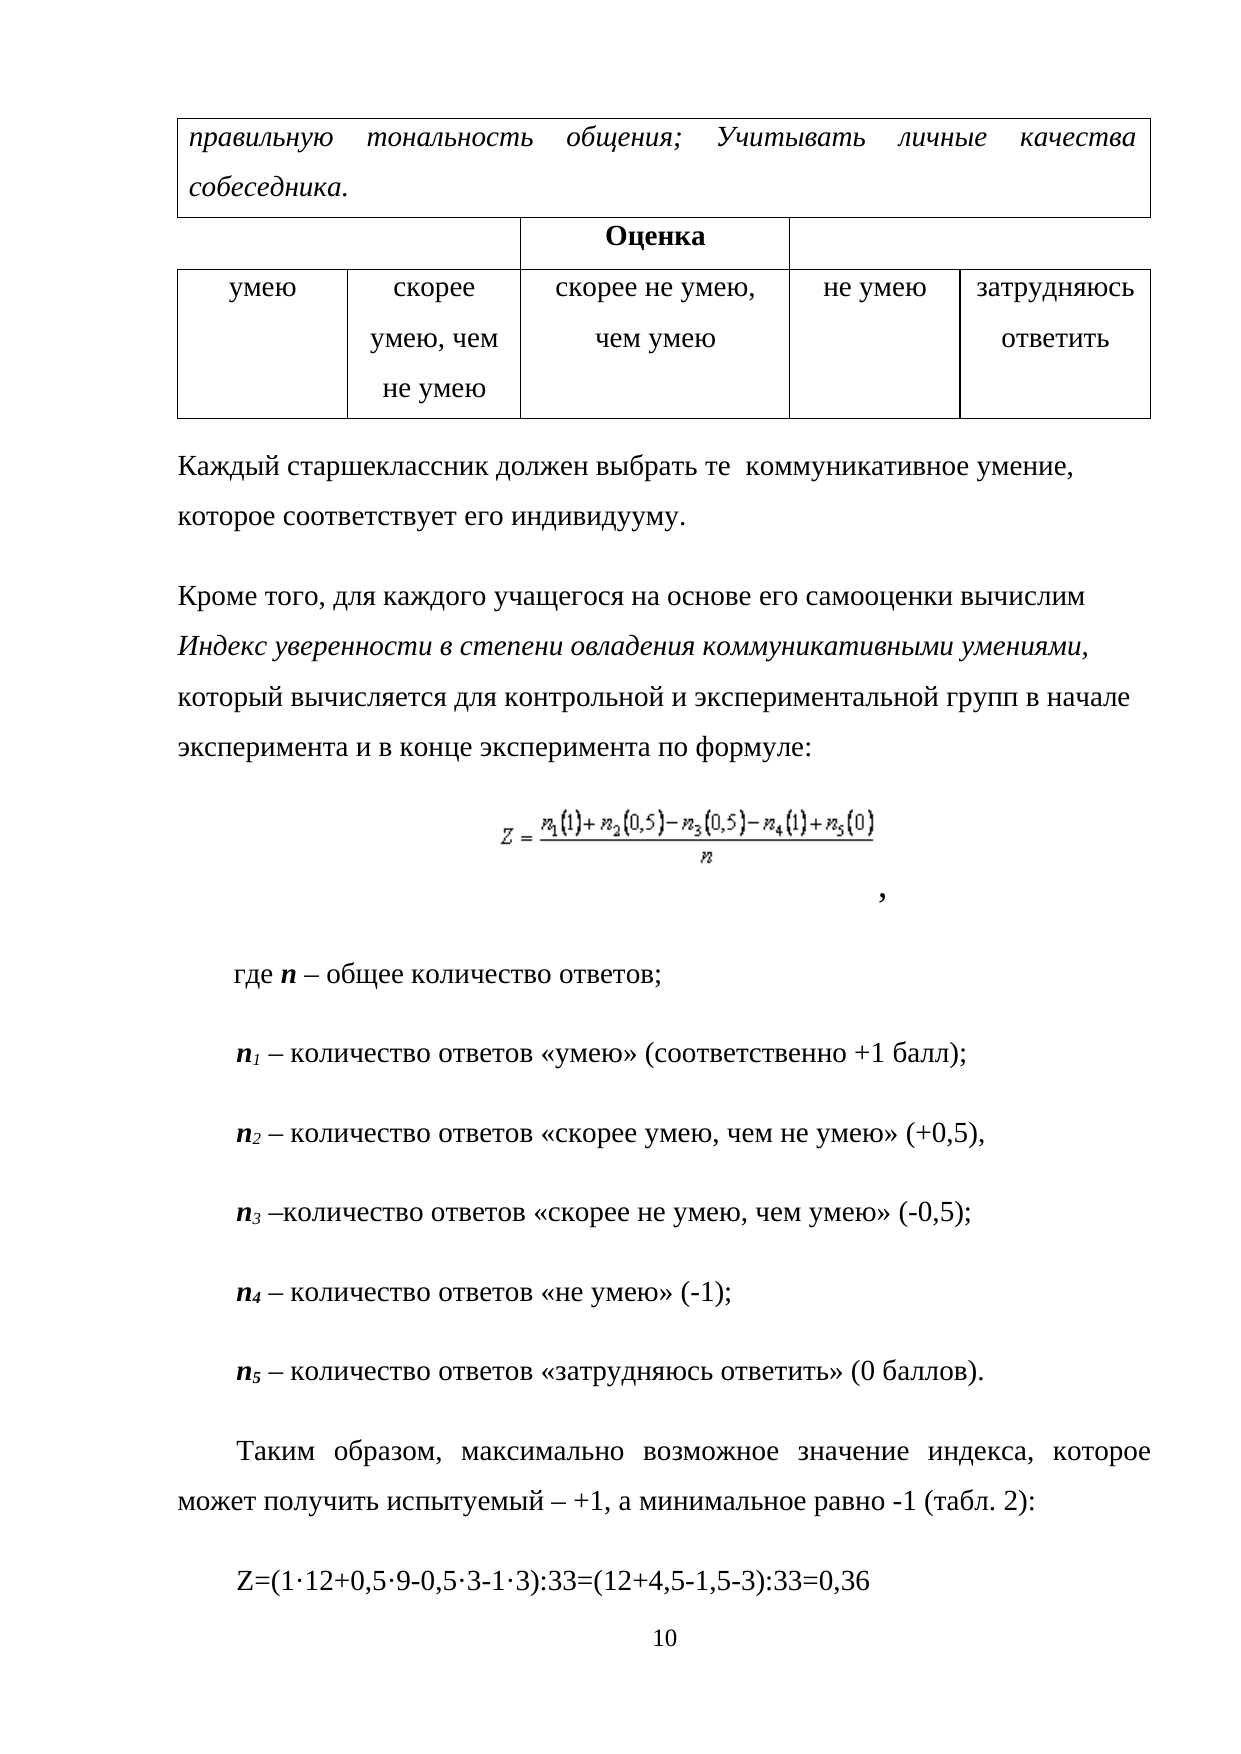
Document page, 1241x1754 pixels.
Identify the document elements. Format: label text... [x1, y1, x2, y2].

table_cell скорее не умею, чем умею [521, 270, 789, 418]
table_cell [177, 218, 520, 268]
picture [498, 808, 878, 868]
text Z=(1·12+0,5·9-0,5·3-1·3):33=(12+4,5-1,5-3):33=0,36 [177, 1563, 1152, 1596]
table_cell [178, 119, 1150, 217]
text n3 –количество ответов «скорее не умею, чем умею» (-0,5); [177, 1194, 1152, 1228]
table_cell [790, 218, 1151, 268]
text Таким образом, максимально возможное значение индекса, которое может получить испытуемый – +1, а минимальное равно -1 (табл. 2): [177, 1433, 1152, 1517]
table_cell умею [178, 270, 347, 418]
text , [177, 808, 1152, 905]
text Каждый старшеклассник должен выбрать те коммуникативное умение, которое соответствует его индивидууму. [177, 448, 1152, 532]
table_cell скорее умею, чем не умею [348, 270, 520, 418]
table_cell затрудняюсь ответить [961, 270, 1150, 418]
text где n – общее количество ответов; [177, 956, 1152, 989]
table_cell Оценка [521, 218, 789, 268]
text n4 – количество ответов «не умею» (-1); [177, 1274, 1152, 1307]
text n5 – количество ответов «затрудняюсь ответить» (0 баллов). [177, 1353, 1152, 1387]
text Кроме того, для каждого учащегося на основе его самооценки вычислим Индекс уверенности в степени овладения коммуникативными умениями, который вычисляется для контрольной и экспериментальной групп в начале эксперимента и в конце эксперимента по формуле: [177, 578, 1152, 762]
text n2 – количество ответов «скорее умею, чем не умею» (+0,5), [177, 1115, 1152, 1148]
table_cell не умею [790, 270, 959, 418]
text n1 – количество ответов «умею» (соответственно +1 балл); [177, 1035, 1152, 1069]
